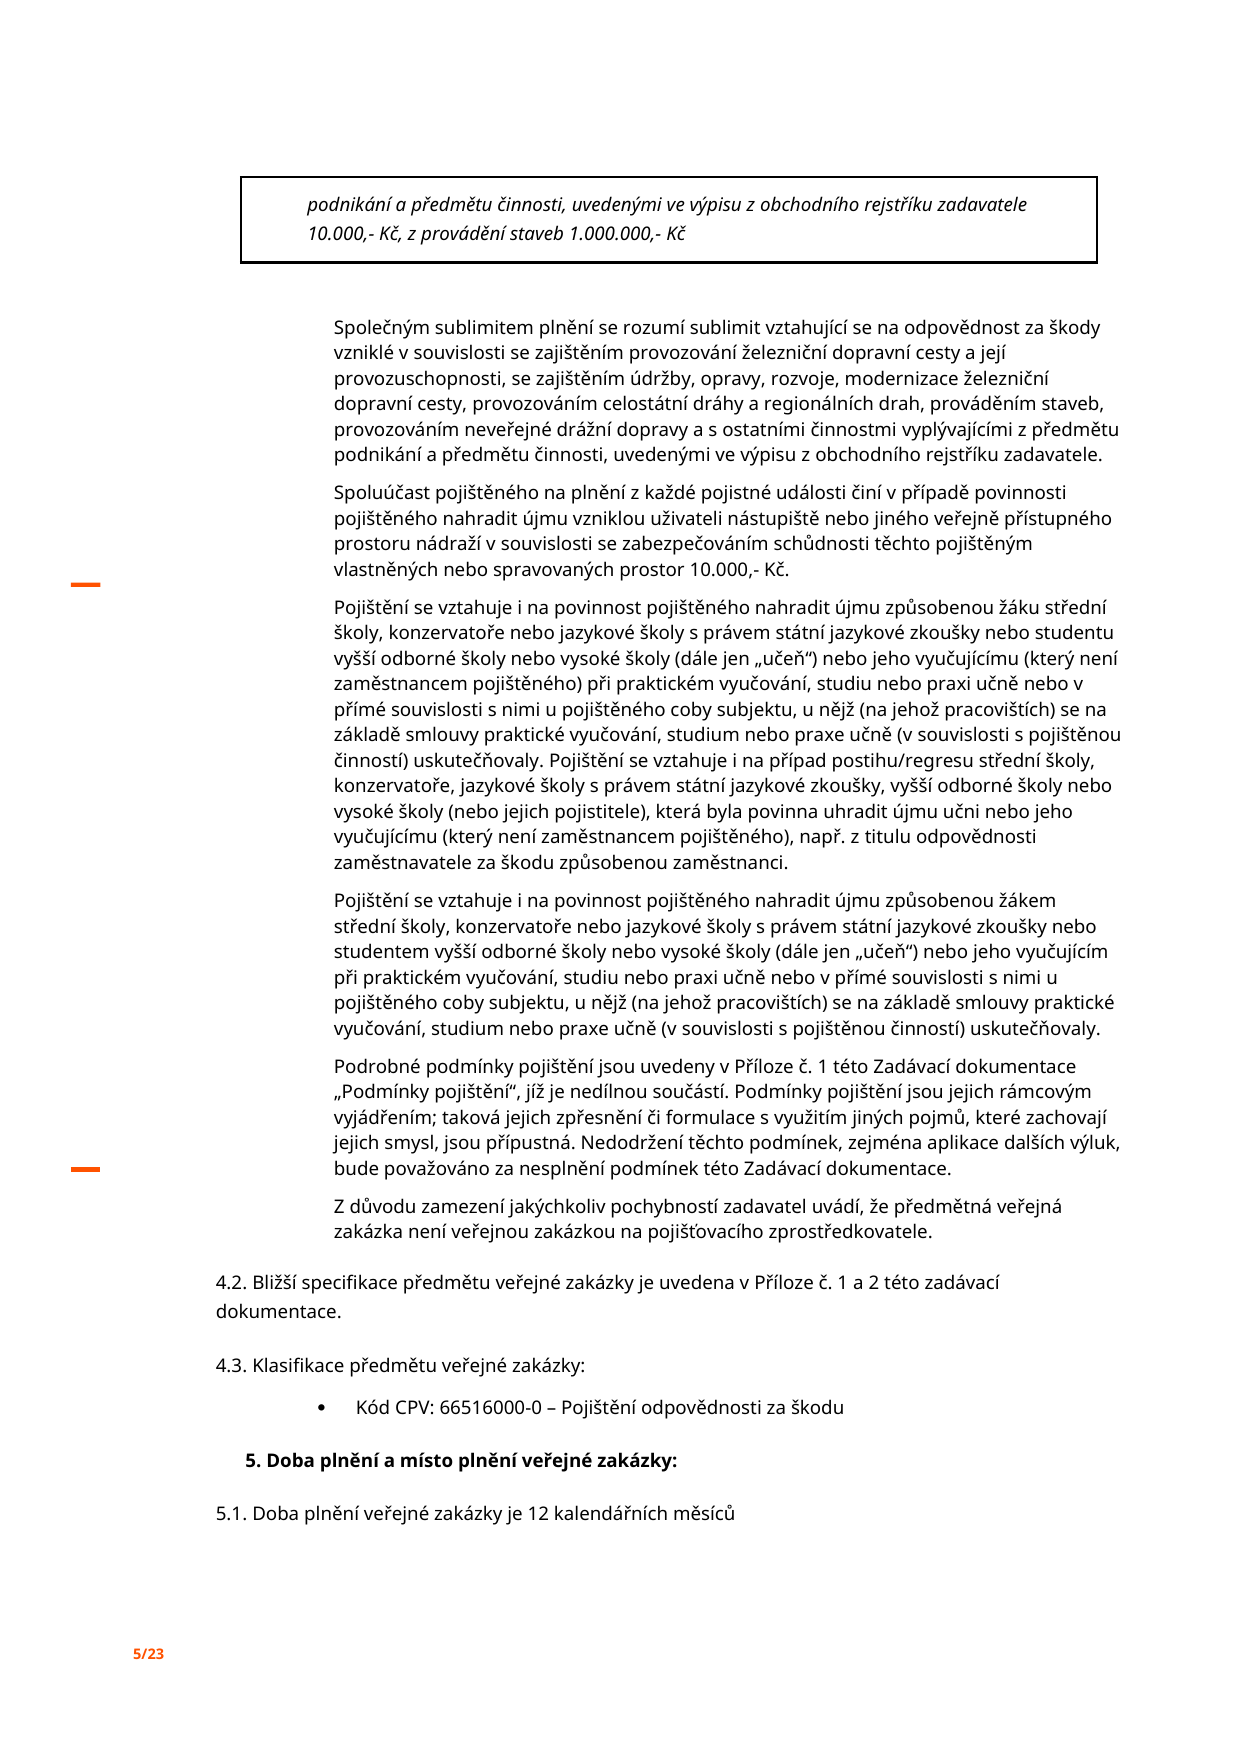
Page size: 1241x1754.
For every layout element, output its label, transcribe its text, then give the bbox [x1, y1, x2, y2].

text Podrobné podmínky pojištění jsou uvedeny v Příloze č. 1 této Zadávací dokumentace „Podmínky pojištění“, jíž je nedílnou součástí. Podmínky pojištění jsou jejich rámcovým vyjádřením; taková jejich zpřesnění či formulace s využitím jiných pojmů, které zachovají jejich smysl, jsou přípustná. Nedodržení těchto podmínek, zejména aplikace dalších výluk, bude považováno za nesplnění podmínek této Zadávací dokumentace. [334, 1053, 1122, 1181]
text Z důvodu zamezení jakýchkoliv pochybností zadavatel uvádí, že předmětná veřejná zakázka není veřejnou zakázkou na pojišťovacího zprostředkovatele. [334, 1193, 1122, 1244]
text Společným sublimitem plnění se rozumí sublimit vztahující se na odpovědnost za škody vzniklé v souvislosti se zajištěním provozování železniční dopravní cesty a její provozuschopnosti, se zajištěním údržby, opravy, rozvoje, modernizace železniční dopravní cesty, provozováním celostátní dráhy a regionálních drah, prováděním staveb, provozováním neveřejné drážní dopravy a s ostatními činnostmi vyplývajícími z předmětu podnikání a předmětu činnosti, uvedenými ve výpisu z obchodního rejstříku zadavatele. [334, 314, 1122, 467]
text Doba plnění veřejné zakázky je 12 kalendářních měsíců [216, 1501, 1122, 1526]
text Doba plnění a místo plnění veřejné zakázky: [245, 1447, 1122, 1473]
list Kód CPV: 66516000-0 – Pojištění odpovědnosti za škodu [318, 1394, 1122, 1420]
text Pojištění se vztahuje i na povinnost pojištěného nahradit újmu způsobenou žáku střední školy, konzervatoře nebo jazykové školy s právem státní jazykové zkoušky nebo studentu vyšší odborné školy nebo vysoké školy (dále jen „učeň“) nebo jeho vyučujícímu (který není zaměstnancem pojištěného) při praktickém vyučování, studiu nebo praxi učně nebo v přímé souvislosti s nimi u pojištěného coby subjektu, u nějž (na jehož pracovištích) se na základě smlouvy praktické vyučování, studium nebo praxe učně (v souvislosti s pojištěnou činností) uskutečňovaly. Pojištění se vztahuje i na případ postihu/regresu střední školy, konzervatoře, jazykové školy s právem státní jazykové zkoušky, vyšší odborné školy nebo vysoké školy (nebo jejich pojistitele), která byla povinna uhradit újmu učni nebo jeho vyučujícímu (který není zaměstnancem pojištěného), např. z titulu odpovědnosti zaměstnavatele za škodu způsobenou zaměstnanci. [334, 594, 1122, 875]
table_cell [242, 178, 1096, 261]
text Klasifikace předmětu veřejné zakázky: [216, 1353, 1122, 1378]
text Pojištění se vztahuje i na povinnost pojištěného nahradit újmu způsobenou žákem střední školy, konzervatoře nebo jazykové školy s právem státní jazykové zkoušky nebo studentem vyšší odborné školy nebo vysoké školy (dále jen „učeň“) nebo jeho vyučujícím při praktickém vyučování, studiu nebo praxi učně nebo v přímé souvislosti s nimi u pojištěného coby subjektu, u nějž (na jehož pracovištích) se na základě smlouvy praktické vyučování, studium nebo praxe učně (v souvislosti s pojištěnou činností) uskutečňovaly. [334, 887, 1122, 1041]
text Bližší specifikace předmětu veřejné zakázky je uvedena v Příloze č. 1 a 2 této zadávací dokumentace. [216, 1269, 1122, 1324]
text Spoluúčast pojištěného na plnění z každé pojistné události činí v případě povinnosti pojištěného nahradit újmu vzniklou uživateli nástupiště nebo jiného veřejně přístupného prostoru nádraží v souvislosti se zabezpečováním schůdnosti těchto pojištěným vlastněných nebo spravovaných prostor 10.000,- Kč. [334, 479, 1122, 582]
